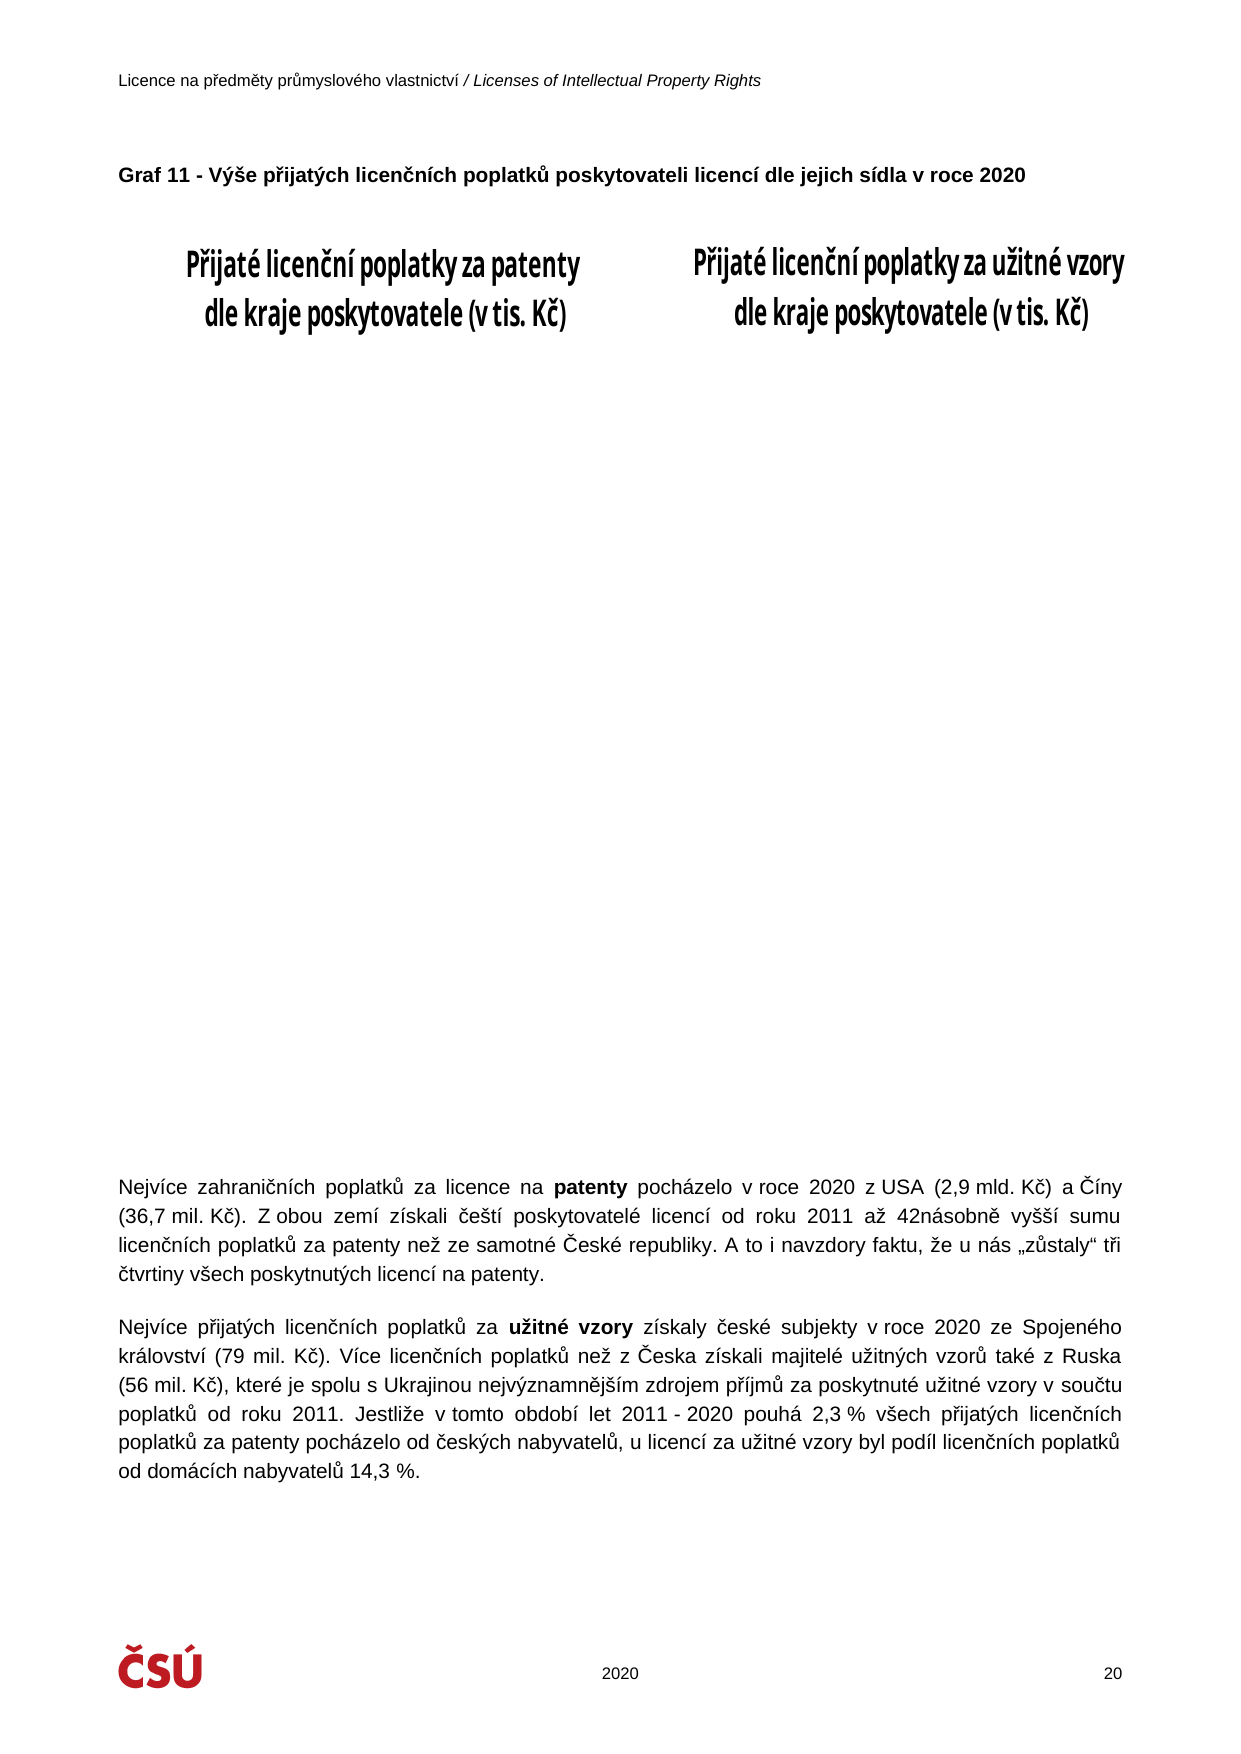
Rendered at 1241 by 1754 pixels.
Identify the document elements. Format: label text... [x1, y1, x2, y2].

text Nejvíce přijatých licenčních poplatků za užitné vzory získaly české subjekty v roce 2020 ze Spojeného království (79 mil. Kč). Více licenčních poplatků než z Česka získali majitelé užitných vzorů také z Ruska (56 mil. Kč), které je spolu s Ukrajinou nejvýznamnějším zdrojem příjmů za poskytnuté užitné vzory v součtu poplatků od roku 2011. Jestliže v tomto období let 2011 - 2020 pouhá 2,3 % všech přijatých licenčních poplatků za patenty pocházelo od českých nabyvatelů, u licencí za užitné vzory byl podíl licenčních poplatků od domácích nabyvatelů 14,3 %. [118, 1315, 1122, 1483]
picture [118, 1643, 202, 1689]
text Graf 11 - Výše přijatých licenčních poplatků poskytovateli licencí dle jejich sídla v roce 2020 [118, 163, 1122, 187]
text Nejvíce zahraničních poplatků za licence na patenty pocházelo v roce 2020 z USA (2,9 mld. Kč) a Číny (36,7 mil. Kč). Z obou zemí získali čeští poskytovatelé licencí od roku 2011 až 42násobně vyšší sumu licenčních poplatků za patenty než ze samotné České republiky. A to i navzdory faktu, že u nás „zůstaly“ tři čtvrtiny všech poskytnutých licencí na patenty. [118, 1175, 1122, 1285]
